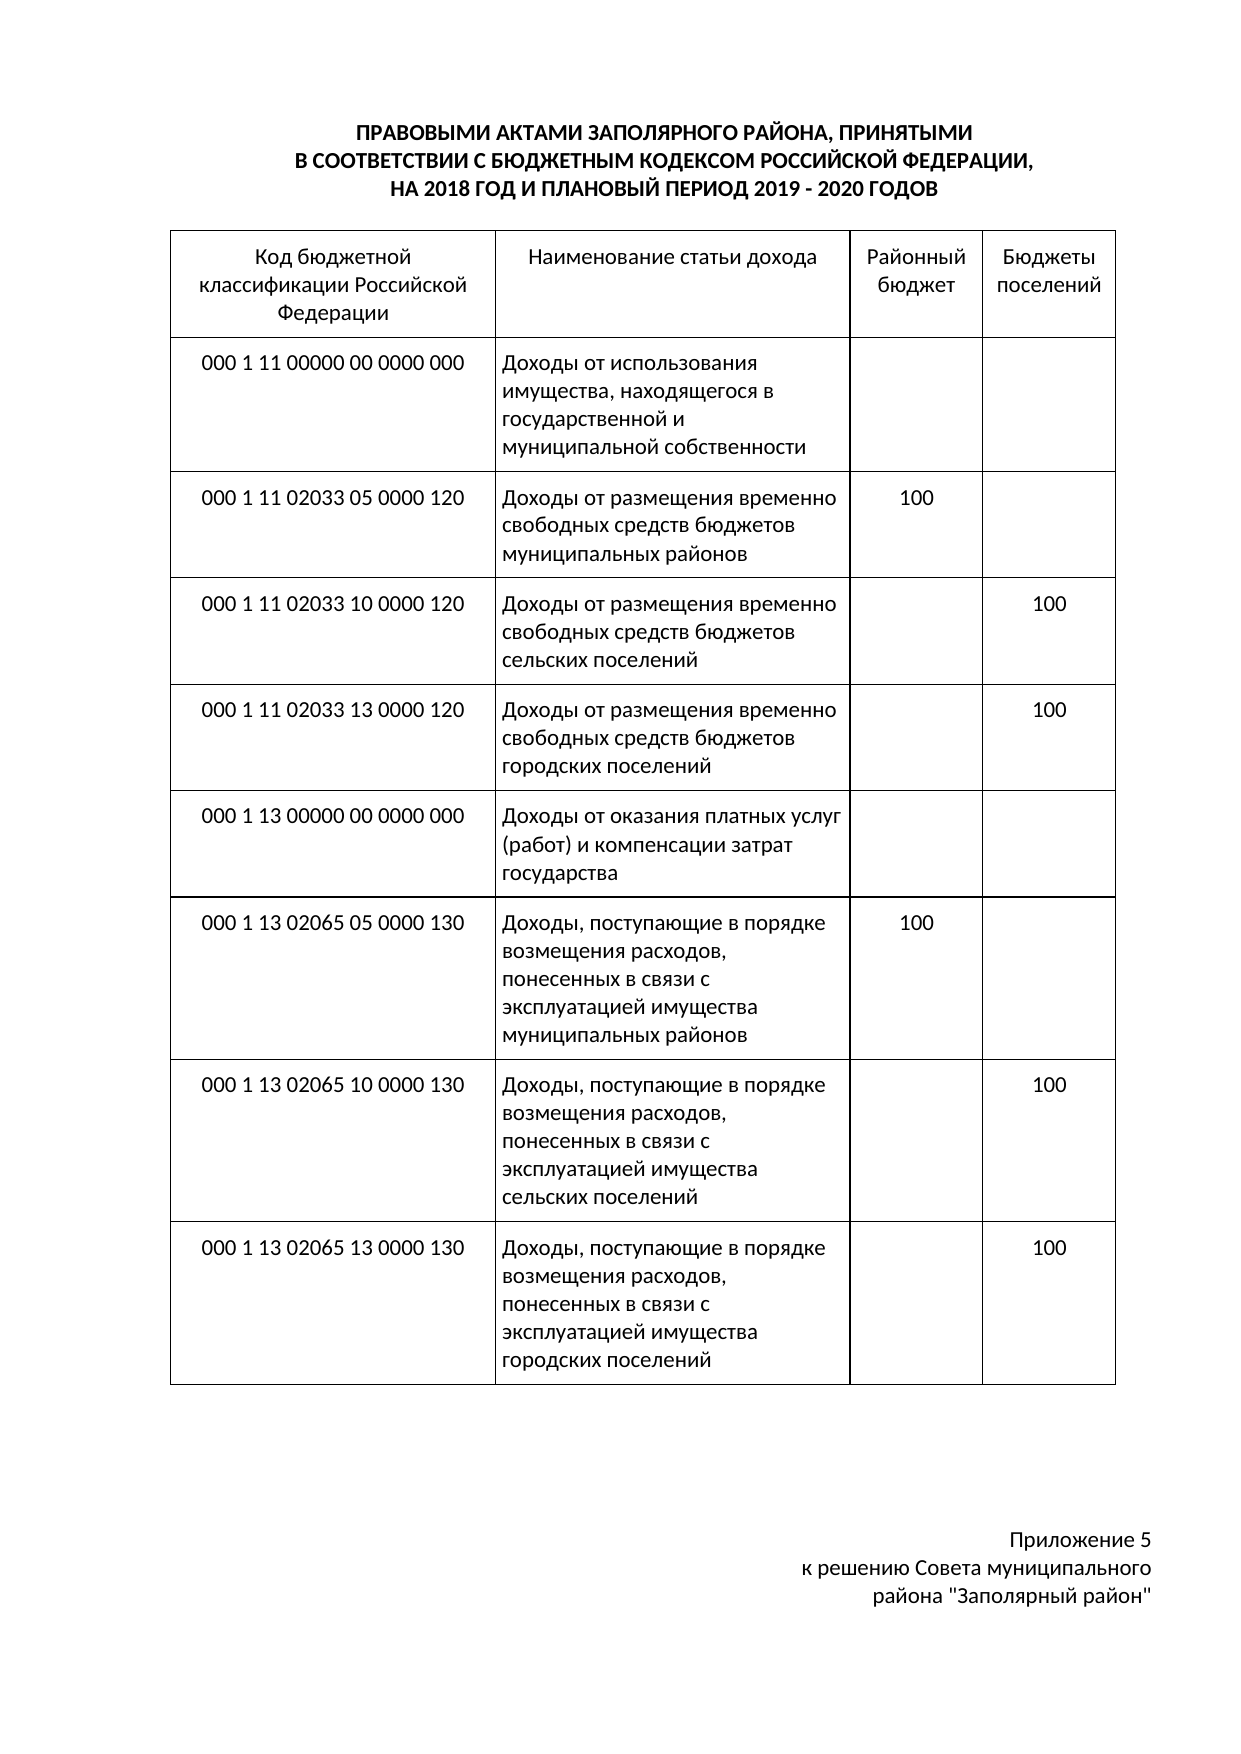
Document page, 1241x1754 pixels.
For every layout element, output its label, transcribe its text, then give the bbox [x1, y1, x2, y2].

title НА 2018 ГОД И ПЛАНОВЫЙ ПЕРИОД 2019 - 2020 ГОДОВ [177, 174, 1152, 202]
table_cell [851, 338, 982, 471]
table_cell 000 1 13 00000 00 0000 000 [171, 791, 495, 896]
table_cell 100 [983, 1222, 1115, 1383]
table_cell [983, 338, 1115, 471]
text района "Заполярный район" [177, 1581, 1152, 1609]
text к решению Совета муниципального [177, 1553, 1152, 1581]
table_cell [851, 578, 982, 684]
table_cell 000 1 11 00000 00 0000 000 [171, 338, 495, 471]
table_cell [851, 1060, 982, 1221]
table_cell 100 [983, 578, 1115, 684]
table_cell 000 1 13 02065 05 0000 130 [171, 898, 495, 1059]
table_cell Доходы, поступающие в порядке возмещения расходов, понесенных в связи с эксплуатацией имущества сельских поселений [496, 1060, 849, 1221]
table_header Код бюджетной классификации Российской Федерации [171, 231, 495, 337]
table_header Районный бюджет [851, 231, 982, 337]
title ПРАВОВЫМИ АКТАМИ ЗАПОЛЯРНОГО РАЙОНА, ПРИНЯТЫМИ [177, 118, 1152, 146]
title В СООТВЕТСТВИИ С БЮДЖЕТНЫМ КОДЕКСОМ РОССИЙСКОЙ ФЕДЕРАЦИИ, [177, 146, 1152, 174]
table_cell 000 1 11 02033 05 0000 120 [171, 472, 495, 577]
table_cell [983, 472, 1115, 577]
table_cell Доходы от использования имущества, находящегося в государственной и муниципальной собственности [496, 338, 849, 471]
table_cell 000 1 13 02065 10 0000 130 [171, 1060, 495, 1221]
table_cell Доходы, поступающие в порядке возмещения расходов, понесенных в связи с эксплуатацией имущества городских поселений [496, 1222, 849, 1383]
table_cell Доходы от размещения временно свободных средств бюджетов сельских поселений [496, 578, 849, 684]
table_cell [851, 791, 982, 896]
table_cell Доходы от оказания платных услуг (работ) и компенсации затрат государства [496, 791, 849, 896]
table_cell Доходы от размещения временно свободных средств бюджетов муниципальных районов [496, 472, 849, 577]
table_cell [983, 791, 1115, 896]
table_cell [851, 1222, 982, 1383]
table_cell 100 [851, 898, 982, 1059]
table_cell [983, 898, 1115, 1059]
table_cell 000 1 11 02033 10 0000 120 [171, 578, 495, 684]
table_cell 100 [983, 1060, 1115, 1221]
table_cell 000 1 13 02065 13 0000 130 [171, 1222, 495, 1383]
text Приложение 5 [177, 1525, 1152, 1553]
table_cell [851, 685, 982, 790]
table_cell 100 [983, 685, 1115, 790]
table_cell Доходы от размещения временно свободных средств бюджетов городских поселений [496, 685, 849, 790]
table_cell 000 1 11 02033 13 0000 120 [171, 685, 495, 790]
table_header Бюджеты поселений [983, 231, 1115, 337]
table_cell Доходы, поступающие в порядке возмещения расходов, понесенных в связи с эксплуатацией имущества муниципальных районов [496, 898, 849, 1059]
table_cell 100 [851, 472, 982, 577]
table_header Наименование статьи дохода [496, 231, 849, 337]
